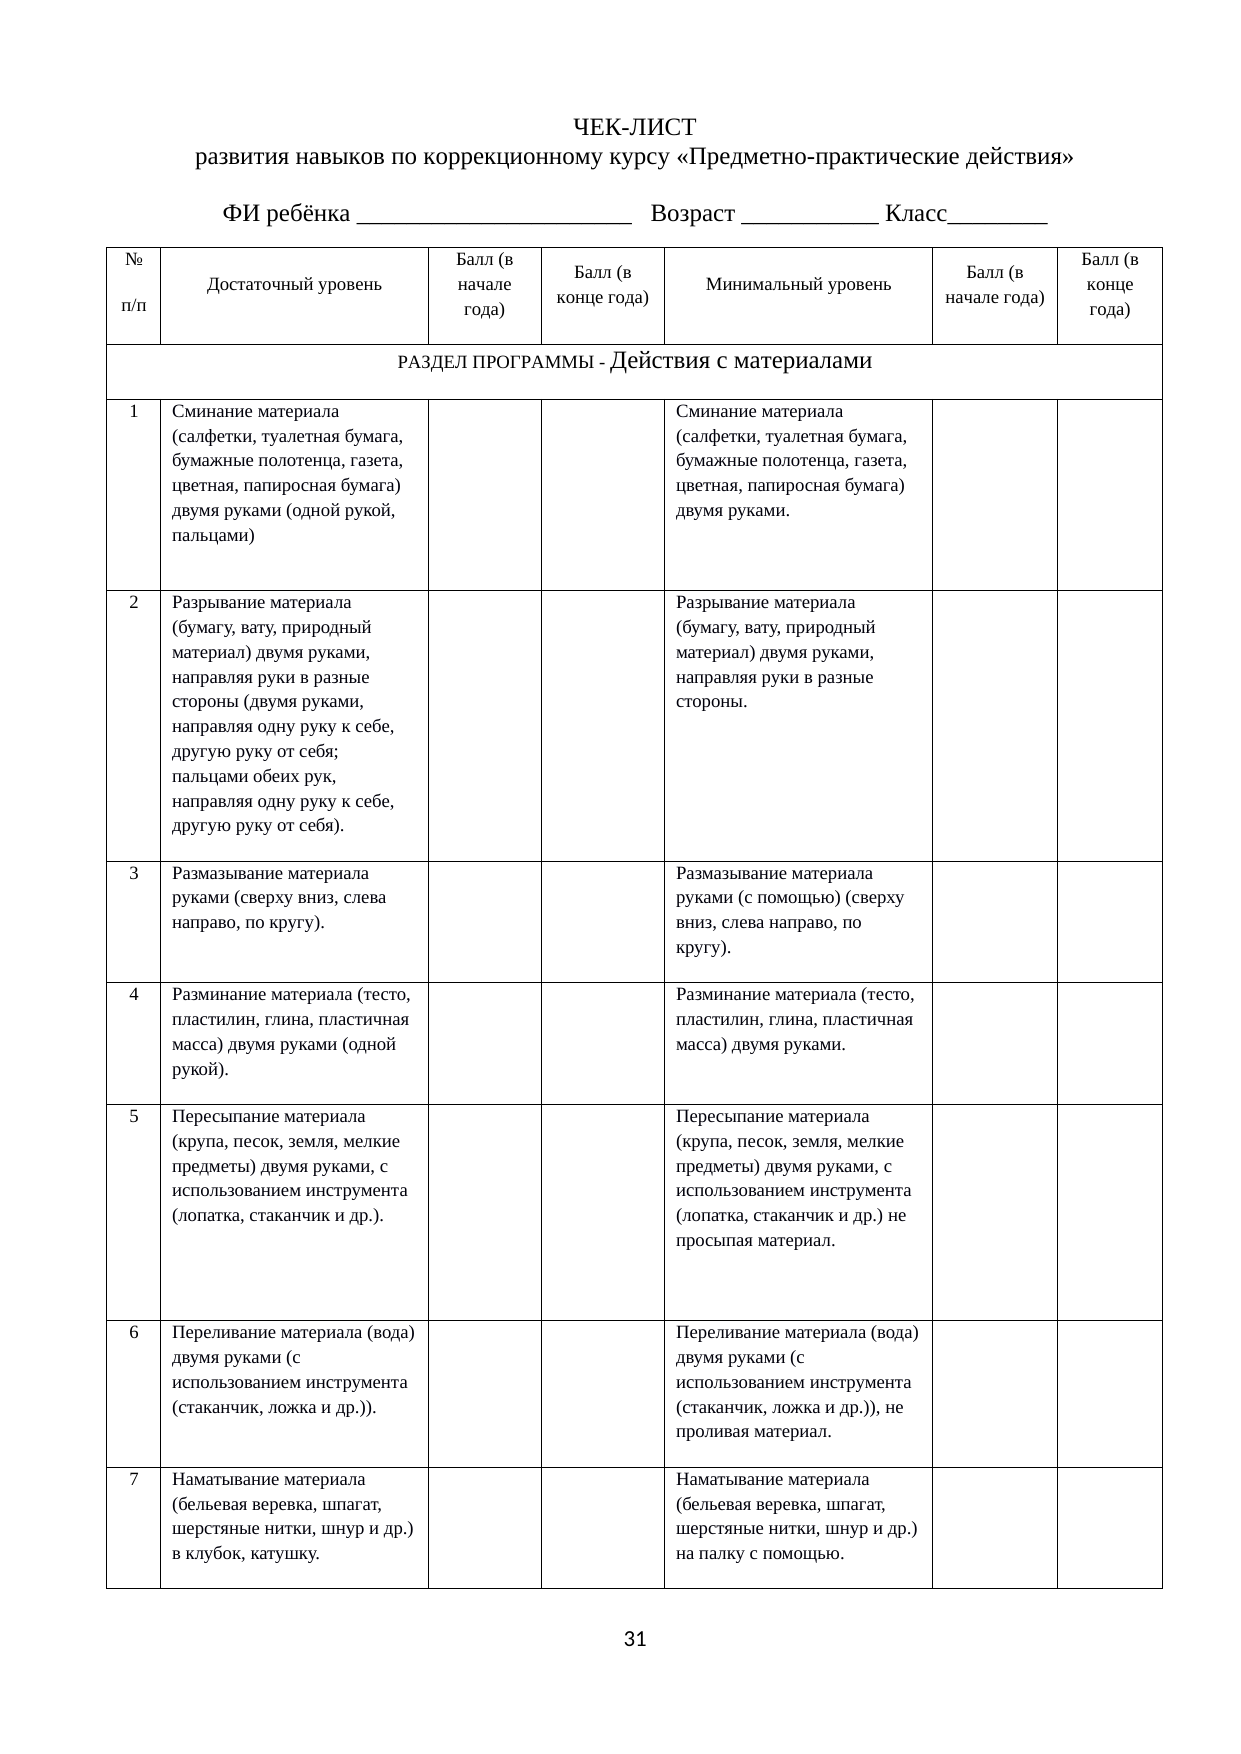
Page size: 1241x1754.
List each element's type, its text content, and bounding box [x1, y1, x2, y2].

table_cell [933, 1321, 1057, 1467]
table_header Балл (в начале года) [429, 248, 541, 344]
table_cell [1058, 1321, 1162, 1467]
table_cell Размазывание материала руками (с помощью) (сверху вниз, слева направо, по кругу). [665, 862, 932, 982]
table_cell 1 [107, 400, 160, 590]
table_cell [1058, 1468, 1162, 1588]
table_cell 5 [107, 1105, 160, 1320]
table_cell [933, 591, 1057, 861]
table_cell Пересыпание материала (крупа, песок, земля, мелкие предметы) двумя руками, с использованием инструмента (лопатка, стаканчик и др.). [161, 1105, 428, 1320]
text развития навыков по коррекционному курсу «Предметно-практические действия» [118, 141, 1152, 170]
table_cell [429, 1468, 541, 1588]
table_cell [542, 862, 664, 982]
table_cell Переливание материала (вода) двумя руками (с использованием инструмента (стаканчик, ложка и др.)). [161, 1321, 428, 1467]
table_cell [1058, 983, 1162, 1104]
table_header № п/п [107, 248, 160, 344]
table_cell [542, 1105, 664, 1320]
table_cell Разминание материала (тесто, пластилин, глина, пластичная масса) двумя руками. [665, 983, 932, 1104]
table_cell [429, 983, 541, 1104]
table_cell 7 [107, 1468, 160, 1588]
table_cell Наматывание материала (бельевая веревка, шпагат, шерстяные нитки, шнур и др.) в клубок, катушку. [161, 1468, 428, 1588]
table_cell [933, 983, 1057, 1104]
table_cell 4 [107, 983, 160, 1104]
table_cell Размазывание материала руками (сверху вниз, слева направо, по кругу). [161, 862, 428, 982]
table_cell Разминание материала (тесто, пластилин, глина, пластичная масса) двумя руками (одной рукой). [161, 983, 428, 1104]
table_header Балл (в конце года) [542, 248, 664, 344]
table_cell Пересыпание материала (крупа, песок, земля, мелкие предметы) двумя руками, с использованием инструмента (лопатка, стаканчик и др.) не просыпая материал. [665, 1105, 932, 1320]
table_cell Наматывание материала (бельевая веревка, шпагат, шерстяные нитки, шнур и др.) на палку с помощью. [665, 1468, 932, 1588]
table_cell [429, 1105, 541, 1320]
table_cell [542, 983, 664, 1104]
text ФИ ребёнка ______________________ Возраст ___________ Класс________ [118, 198, 1152, 226]
table_cell [933, 1105, 1057, 1320]
table_cell 6 [107, 1321, 160, 1467]
table_cell 2 [107, 591, 160, 861]
table_cell [1058, 1105, 1162, 1320]
text ЧЕК-ЛИСТ [118, 112, 1152, 141]
table_cell [933, 400, 1057, 590]
table_cell [542, 400, 664, 590]
table_cell [933, 1468, 1057, 1588]
table_header Достаточный уровень [161, 248, 428, 344]
table_header Минимальный уровень [665, 248, 932, 344]
table_header Балл (в начале года) [933, 248, 1057, 344]
table_cell [429, 400, 541, 590]
table_cell [1058, 862, 1162, 982]
table_cell [542, 1321, 664, 1467]
table_cell Переливание материала (вода) двумя руками (с использованием инструмента (стаканчик, ложка и др.)), не проливая материал. [665, 1321, 932, 1467]
table_cell [429, 1321, 541, 1467]
table_header Балл (в конце года) [1058, 248, 1162, 344]
table_cell Разрывание материала (бумагу, вату, природный материал) двумя руками, направляя руки в разные стороны (двумя руками, направляя одну руку к себе, другую руку от себя; пальцами обеих рук, направляя одну руку к себе, другую руку от себя). [161, 591, 428, 861]
table_cell [429, 591, 541, 861]
table_cell Сминание материала (салфетки, туалетная бумага, бумажные полотенца, газета, цветная, папиросная бумага) двумя руками. [665, 400, 932, 590]
table_cell 3 [107, 862, 160, 982]
table_cell Сминание материала (салфетки, туалетная бумага, бумажные полотенца, газета, цветная, папиросная бумага) двумя руками (одной рукой, пальцами) [161, 400, 428, 590]
table_cell Разрывание материала (бумагу, вату, природный материал) двумя руками, направляя руки в разные стороны. [665, 591, 932, 861]
table_cell [542, 591, 664, 861]
table_cell [1058, 400, 1162, 590]
table_cell [933, 862, 1057, 982]
table_cell [429, 862, 541, 982]
table_cell [1058, 591, 1162, 861]
table_cell РАЗДЕЛ ПРОГРАММЫ - Действия с материалами [107, 345, 1162, 399]
table_cell [542, 1468, 664, 1588]
